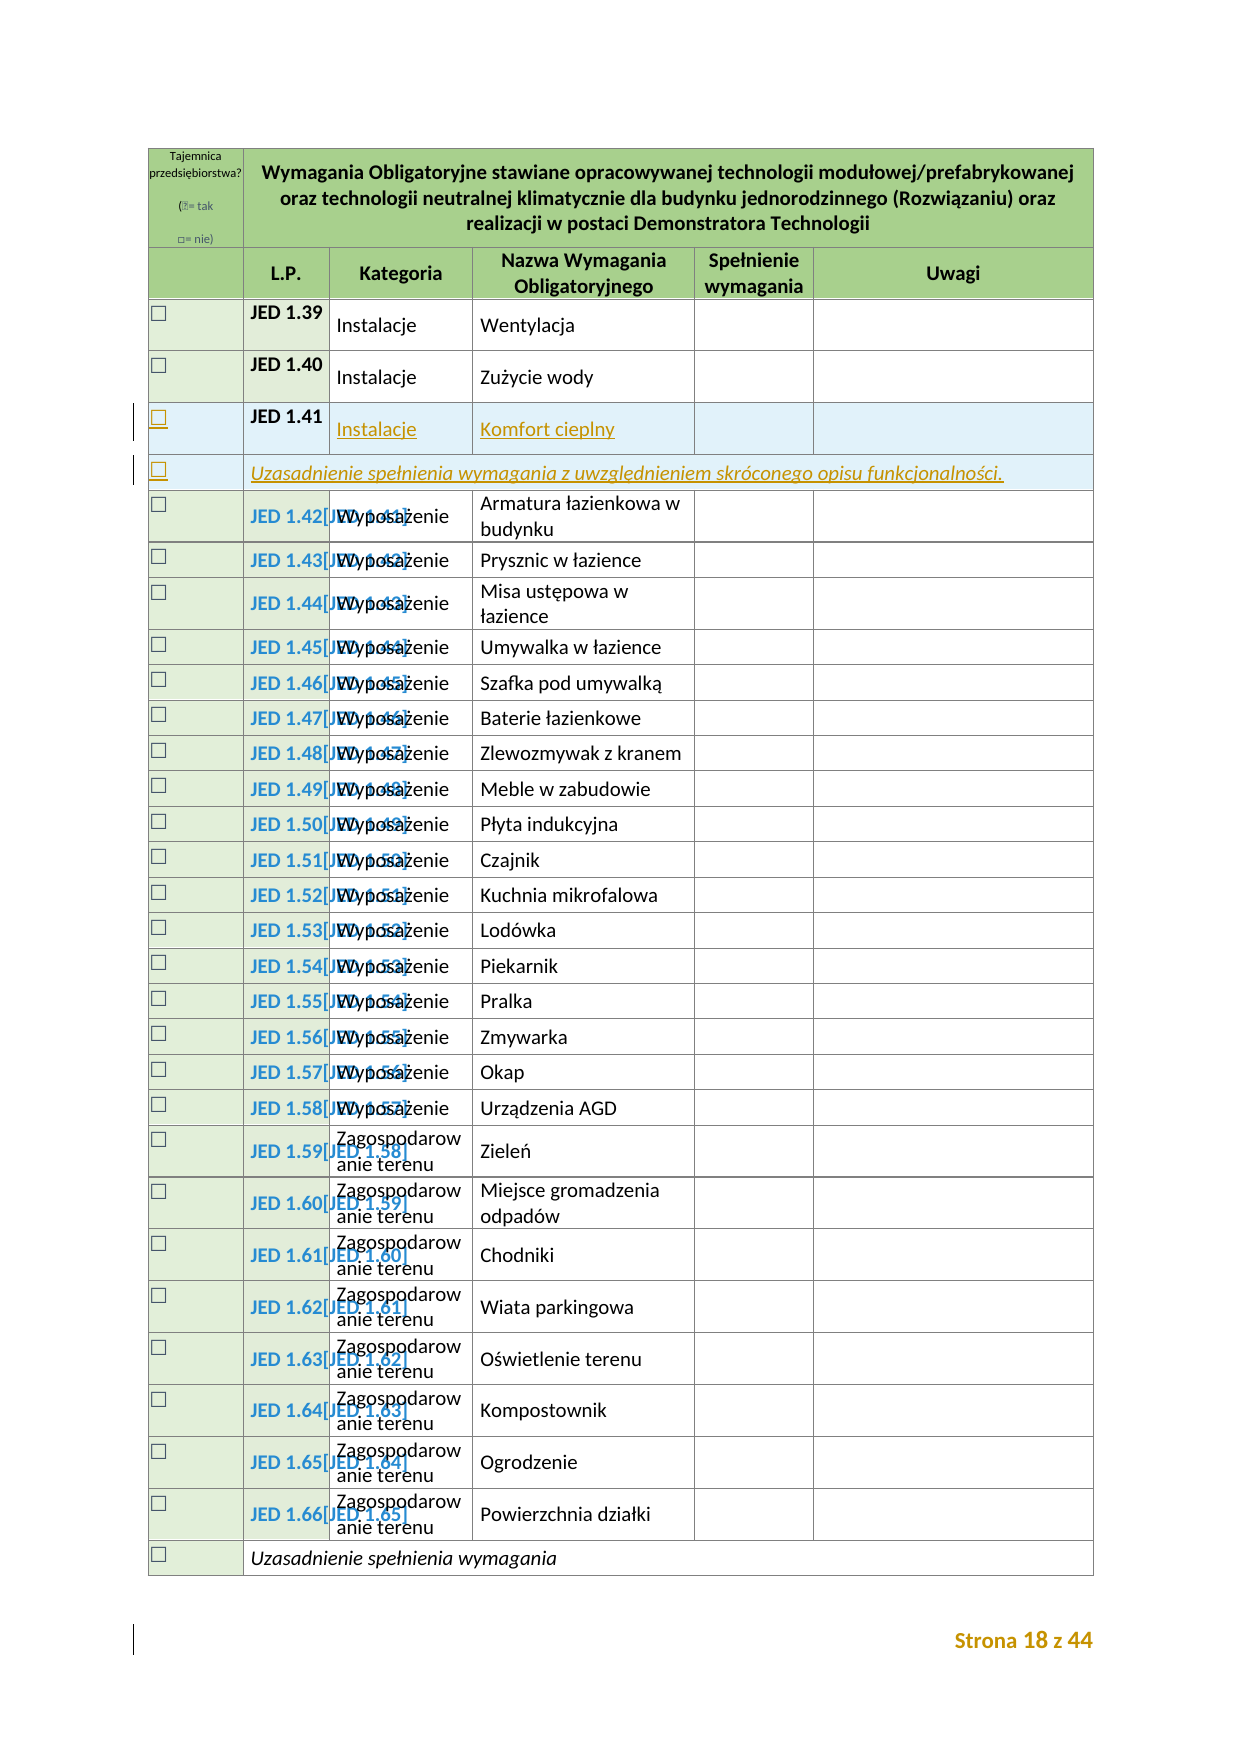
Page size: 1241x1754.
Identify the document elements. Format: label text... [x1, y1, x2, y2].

table_cell Wiata parkingowa [473, 1281, 694, 1332]
table_cell [695, 578, 813, 629]
table_cell Wyposażenie [330, 1055, 472, 1089]
table_cell Umywalka w łazience [473, 630, 694, 664]
table_cell [244, 543, 329, 577]
table_cell [695, 1090, 813, 1124]
table_cell [814, 1090, 1093, 1124]
table_cell Zagospodarowanie terenu [330, 1385, 472, 1436]
table_cell Wyposażenie [330, 1090, 472, 1124]
table_cell [695, 913, 813, 947]
table_cell [244, 578, 329, 629]
table_cell [814, 630, 1093, 664]
table_cell [244, 1055, 329, 1089]
table_cell [244, 1178, 329, 1228]
table_cell [244, 949, 329, 983]
table_cell [814, 351, 1093, 402]
table_cell Kuchnia mikrofalowa [473, 878, 694, 912]
table_cell [695, 1333, 813, 1384]
table_cell Piekarnik [473, 949, 694, 983]
table_cell [244, 913, 329, 947]
table_cell [814, 1385, 1093, 1436]
table_cell [814, 1229, 1093, 1280]
table_cell Zużycie wody [473, 351, 694, 402]
table_cell Wyposażenie [330, 491, 472, 541]
table_cell Wyposażenie [330, 578, 472, 629]
table_cell [695, 491, 813, 541]
table_cell [814, 1126, 1093, 1176]
table_cell [695, 665, 813, 699]
table_cell [695, 1437, 813, 1488]
table_cell L.P. [244, 248, 329, 298]
table_cell [695, 1281, 813, 1332]
table_cell [244, 1126, 329, 1176]
table_cell [695, 351, 813, 402]
table_cell Zagospodarowanie terenu [330, 1437, 472, 1488]
table_cell [695, 630, 813, 664]
table_cell Zmywarka [473, 1019, 694, 1054]
table_cell [814, 1281, 1093, 1332]
table_cell [814, 1055, 1093, 1089]
table_cell [244, 1019, 329, 1054]
table_cell Wyposażenie [330, 736, 472, 770]
table_cell [149, 248, 243, 298]
table_cell [814, 807, 1093, 841]
table_cell [814, 771, 1093, 806]
table_cell [814, 736, 1093, 770]
table_cell [244, 771, 329, 806]
table_cell Pralka [473, 984, 694, 1018]
table_cell Wyposażenie [330, 771, 472, 806]
table_cell Płyta indukcyjna [473, 807, 694, 841]
table_cell Uzasadnienie spełnienia wymagania [244, 1541, 1093, 1575]
table_cell Armatura łazienkowa w budynku [473, 491, 694, 541]
table_cell [814, 701, 1093, 735]
table_cell Urządzenia AGD [473, 1090, 694, 1124]
table_header Tajemnica przedsiębiorstwa? (= tak □= nie) [149, 149, 243, 247]
table_cell [695, 1178, 813, 1228]
table_cell Meble w zabudowie [473, 771, 694, 806]
table_cell Wyposażenie [330, 949, 472, 983]
table_cell [244, 491, 329, 541]
table_cell [814, 665, 1093, 699]
table_cell [244, 1281, 329, 1332]
table_cell Chodniki [473, 1229, 694, 1280]
table_cell Nazwa Wymagania Obligatoryjnego [473, 248, 694, 298]
table_cell [814, 543, 1093, 577]
table_cell [244, 807, 329, 841]
table_cell Ogrodzenie [473, 1437, 694, 1488]
table_cell [695, 1019, 813, 1054]
table_cell [814, 1437, 1093, 1488]
table_cell Misa ustępowa w łazience [473, 578, 694, 629]
table_cell Okap [473, 1055, 694, 1089]
table_cell Prysznic w łazience [473, 543, 694, 577]
table_cell [695, 1385, 813, 1436]
table_cell Instalacje [330, 300, 472, 350]
table_cell Wyposażenie [330, 543, 472, 577]
table_cell Wyposażenie [330, 842, 472, 877]
table_cell [695, 736, 813, 770]
table_cell Lodówka [473, 913, 694, 947]
table_cell [695, 842, 813, 877]
table_cell Powierzchnia działki [473, 1489, 694, 1539]
table_cell Wyposażenie [330, 1019, 472, 1054]
table_cell Wyposażenie [330, 913, 472, 947]
table_cell [814, 1178, 1093, 1228]
table_cell [244, 984, 329, 1018]
table_cell Oświetlenie terenu [473, 1333, 694, 1384]
table_cell [244, 665, 329, 699]
table_cell [814, 1333, 1093, 1384]
table_cell [244, 300, 329, 350]
table_cell Kompostownik [473, 1385, 694, 1436]
table_cell [695, 1489, 813, 1539]
table_cell Uwagi [814, 248, 1093, 298]
table_cell Instalacje [330, 351, 472, 402]
table_cell [244, 1229, 329, 1280]
table_cell [244, 701, 329, 735]
table_cell [814, 1019, 1093, 1054]
table_cell [695, 701, 813, 735]
table_cell Spełnienie wymagania [695, 248, 813, 298]
table_cell Wyposażenie [330, 665, 472, 699]
table_cell [814, 300, 1093, 350]
table_cell [695, 771, 813, 806]
table_cell [695, 1055, 813, 1089]
table_cell [814, 878, 1093, 912]
table_cell [244, 1090, 329, 1124]
table_cell Wyposażenie [330, 630, 472, 664]
table_cell Szafka pod umywalką [473, 665, 694, 699]
table_cell [244, 1385, 329, 1436]
table_cell [244, 1333, 329, 1384]
table_cell [695, 1229, 813, 1280]
table_cell Wyposażenie [330, 701, 472, 735]
table_cell [244, 351, 329, 402]
table_cell [695, 807, 813, 841]
table_cell [244, 630, 329, 664]
table_cell [244, 878, 329, 912]
table_cell [814, 913, 1093, 947]
table_cell Wyposażenie [330, 878, 472, 912]
table_cell Zagospodarowanie terenu [330, 1126, 472, 1176]
table_cell Zieleń [473, 1126, 694, 1176]
table_cell [695, 1126, 813, 1176]
table_cell [695, 984, 813, 1018]
table_cell [814, 491, 1093, 541]
table_cell [814, 842, 1093, 877]
table_cell Zagospodarowanie terenu [330, 1489, 472, 1539]
table_cell Wentylacja [473, 300, 694, 350]
table_cell [695, 878, 813, 912]
table_cell Wyposażenie [330, 984, 472, 1018]
table_cell Zagospodarowanie terenu [330, 1333, 472, 1384]
table_cell Zagospodarowanie terenu [330, 1229, 472, 1280]
table_cell [244, 1437, 329, 1488]
table_cell [814, 1489, 1093, 1539]
table_header Wymagania Obligatoryjne stawiane opracowywanej technologii modułowej/prefabrykowanej oraz technologii neutralnej klimatycznie dla budynku jednorodzinnego (Rozwiązaniu) oraz realizacji w postaci Demonstratora Technologii [244, 149, 1093, 247]
table_cell [695, 300, 813, 350]
table_cell [695, 543, 813, 577]
table_cell [814, 578, 1093, 629]
table_cell [244, 842, 329, 877]
table_cell [814, 949, 1093, 983]
table_cell [814, 984, 1093, 1018]
table_cell Kategoria [330, 248, 472, 298]
table_cell Zagospodarowanie terenu [330, 1178, 472, 1228]
table_cell [244, 1489, 329, 1539]
table_cell Baterie łazienkowe [473, 701, 694, 735]
table_cell Miejsce gromadzenia odpadów [473, 1178, 694, 1228]
table_cell Czajnik [473, 842, 694, 877]
table_cell Wyposażenie [330, 807, 472, 841]
table_cell [695, 949, 813, 983]
table_cell Zagospodarowanie terenu [330, 1281, 472, 1332]
table_cell [244, 736, 329, 770]
table_cell Zlewozmywak z kranem [473, 736, 694, 770]
